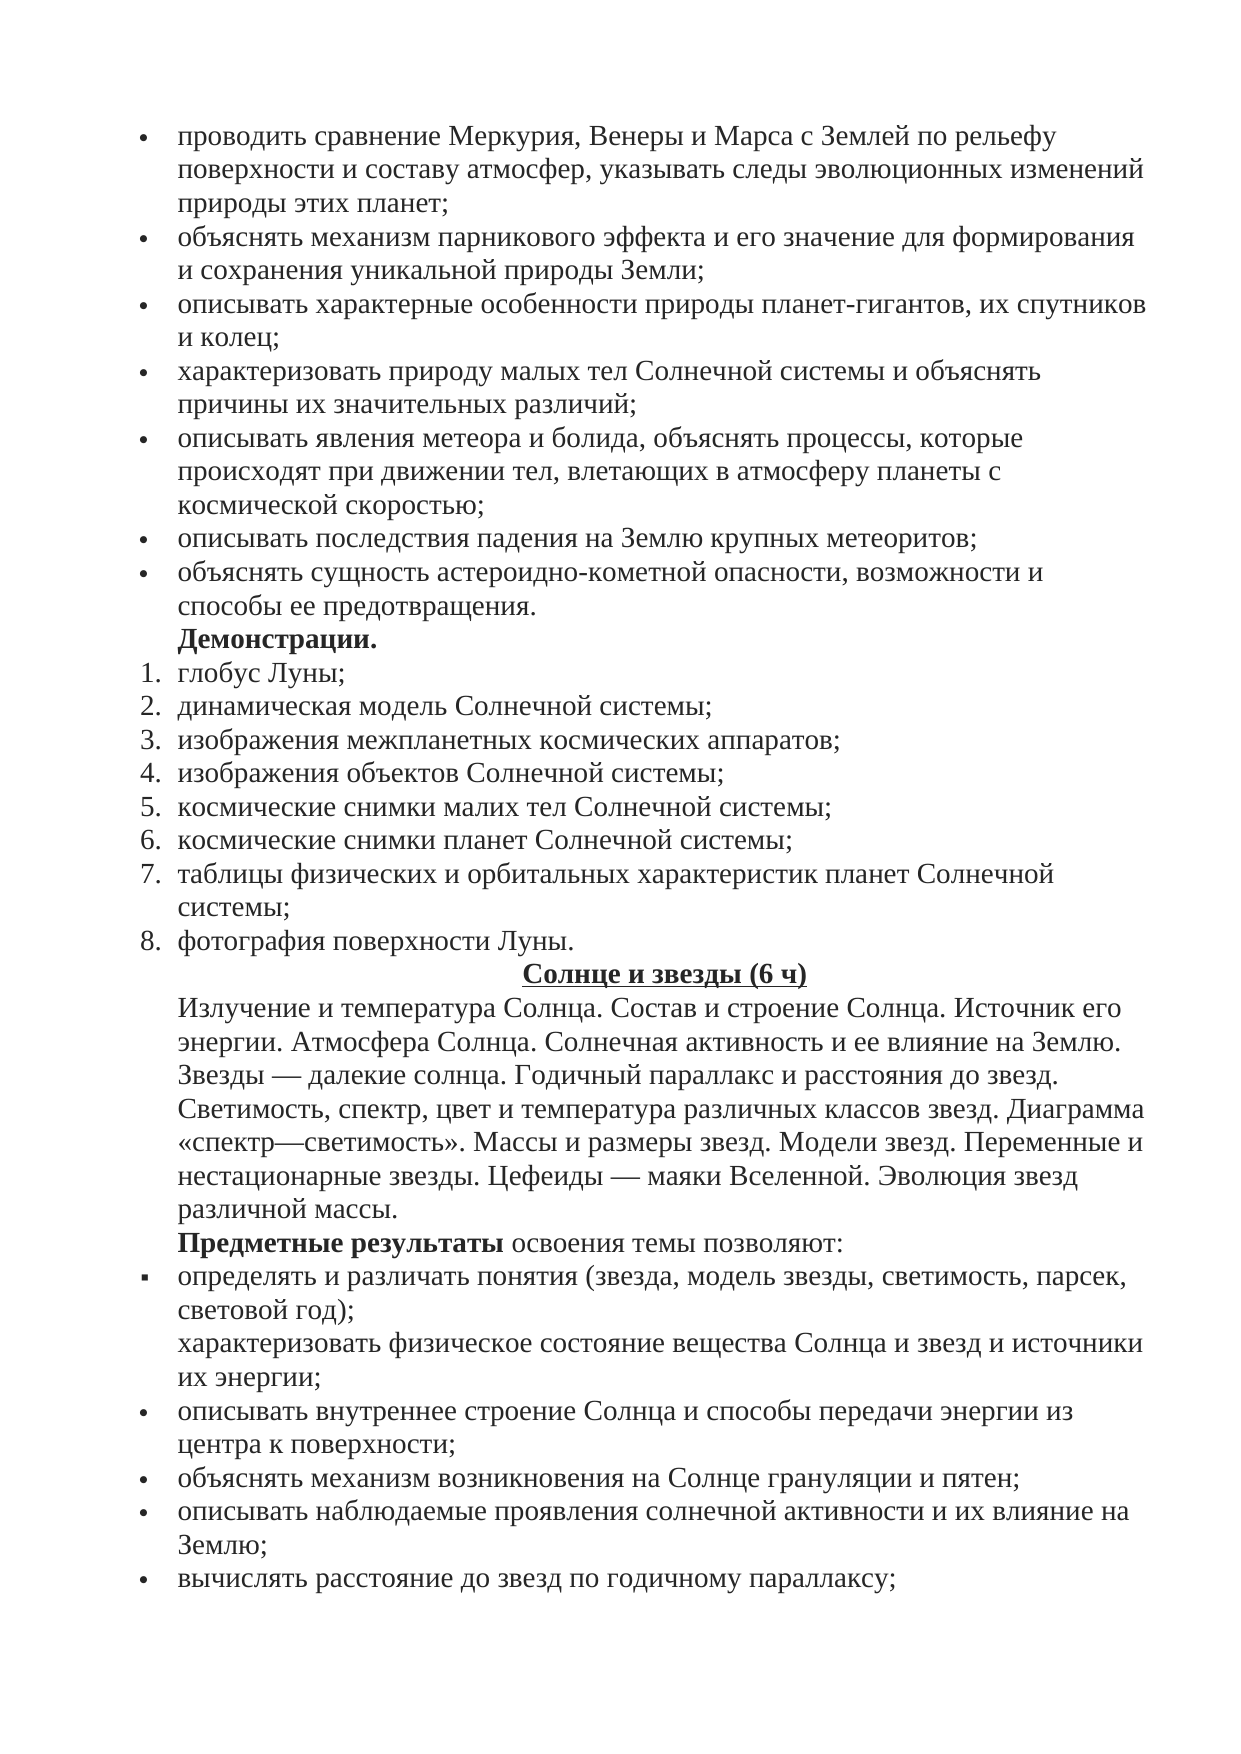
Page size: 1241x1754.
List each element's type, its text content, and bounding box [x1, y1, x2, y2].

list таблицы физических и орбитальных характеристик планет Солнечной системы; [140, 856, 1152, 923]
list космические снимки планет Солнечной системы; [140, 822, 1152, 856]
list объяснять механизм возникновения на Солнце грануляции и пятен; [140, 1460, 1152, 1493]
list описывать характерные особенности природы планет-гигантов, их спутников и колец; [140, 286, 1152, 353]
text характеризовать физическое состояние вещества Солнца и звезд и источники их энергии; [177, 1326, 1152, 1393]
list глобус Луны; [140, 655, 1152, 688]
list объяснять механизм парникового эффекта и его значение для формирования и сохранения уникальной природы Земли; [140, 219, 1152, 286]
list описывать внутреннее строение Солнца и способы передачи энергии из центра к поверхности; [140, 1393, 1152, 1460]
list определять и различать понятия (звезда, модель звезды, светимость, парсек, световой год); [140, 1258, 1152, 1326]
text Предметные результаты освоения темы позволяют: [177, 1225, 1152, 1258]
list изображения объектов Солнечной системы; [140, 755, 1152, 789]
text Излучение и температура Солнца. Состав и строение Солнца. Источник его энергии. Атмосфера Солнца. Солнечная активность и ее влияние на Землю. Звезды — далекие солнца. Годичный параллакс и расстояния до звезд. Светимость, спектр, цвет и температура различных классов звезд. Диаграмма «спектр—светимость». Массы и размеры звезд. Модели звезд. Переменные и нестационарные звезды. Цефеиды — маяки Вселенной. Эволюция звезд различной массы. [177, 990, 1152, 1225]
list описывать явления метеора и болида, объяснять процессы, которые происходят при движении тел, влетающих в атмосферу планеты с космической скоростью; [140, 420, 1152, 521]
list динамическая модель Солнечной системы; [140, 688, 1152, 722]
list космические снимки малих тел Солнечной системы; [140, 789, 1152, 822]
list фотография поверхности Луны. [140, 923, 1152, 957]
list проводить сравнение Меркурия, Венеры и Марса с Землей по рельефу поверхности и составу атмосфер, указывать следы эволюционных изменений природы этих планет; [140, 118, 1152, 219]
text Демонстрации. [177, 621, 1152, 655]
list объяснять сущность астероидно-кометной опасности, возможности и способы ее предотвращения. [140, 554, 1152, 621]
text Солнце и звезды (6 ч) [177, 957, 1152, 990]
list изображения межпланетных космических аппаратов; [140, 722, 1152, 755]
list вычислять расстояние до звезд по годичному параллаксу; [140, 1560, 1152, 1594]
list описывать последствия падения на Землю крупных метеоритов; [140, 521, 1152, 554]
list характеризовать природу малых тел Солнечной системы и объяснять причины их значительных различий; [140, 353, 1152, 420]
list описывать наблюдаемые проявления солнечной активности и их влияние на Землю; [140, 1493, 1152, 1560]
